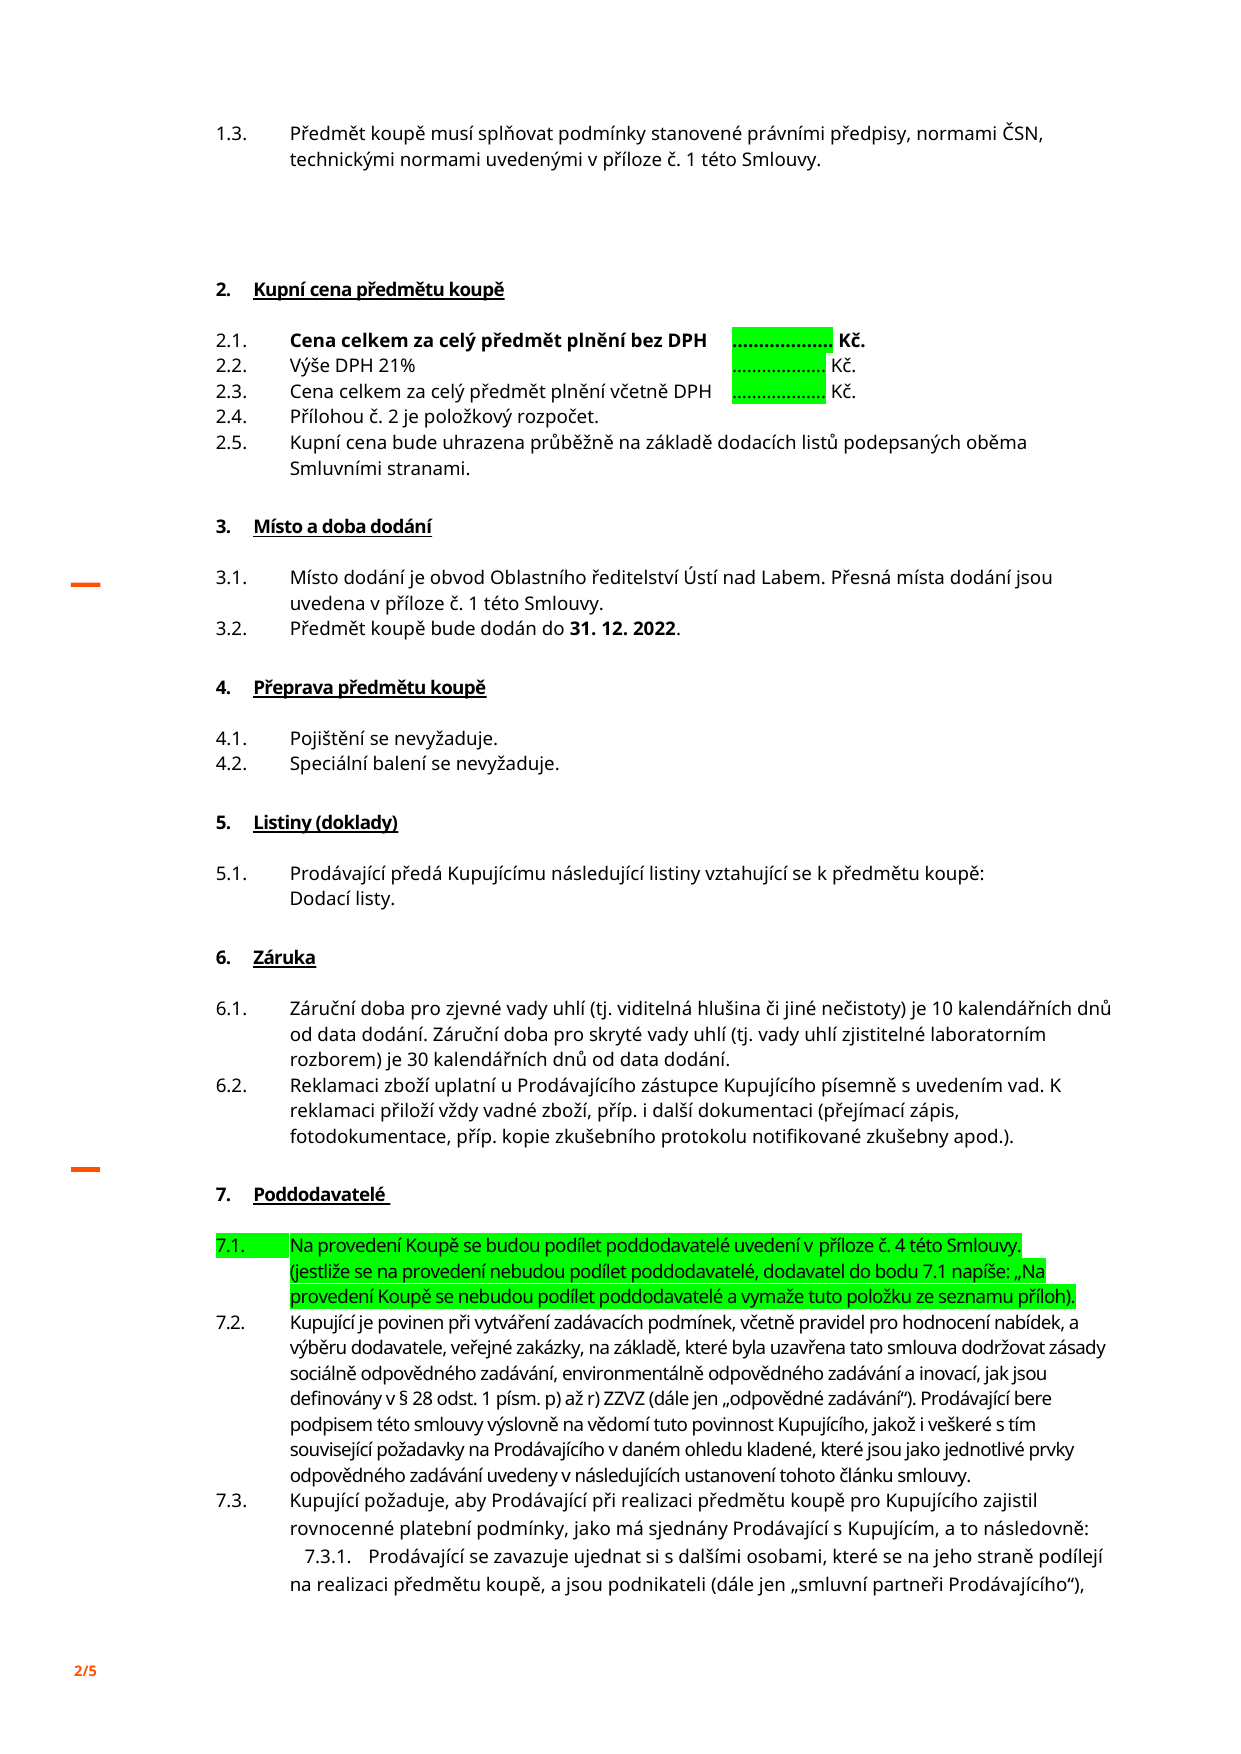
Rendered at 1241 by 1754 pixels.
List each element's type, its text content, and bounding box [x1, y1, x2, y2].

subtitle (jestliže se na provedení nebudou podílet poddodavatelé, dodavatel do bodu 7.1 napíše: „Na provedení Koupě se nebudou podílet poddodavatelé a vymaže tuto položku ze seznamu příloh). [289, 1258, 1122, 1309]
list Výše DPH 21% ………………. Kč. [826, 353, 1122, 378]
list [289, 1544, 1122, 1597]
subtitle Kupní cena předmětu koupě [216, 277, 1122, 302]
list Cena celkem za celý předmět plnění včetně DPH ………………. Kč. [826, 378, 1122, 404]
list Kupující požaduje, aby Prodávající při realizaci předmětu koupě pro Kupujícího zajistil rovnocenné platební podmínky, jako má sjednány Prodávající s Kupujícím, a to následovně: [216, 1488, 1122, 1541]
subtitle Kupující je povinen při vytváření zadávacích podmínek, včetně pravidel pro hodnocení nabídek, a výběru dodavatele, veřejné zakázky, na základě, které byla uzavřena tato smlouva dodržovat zásady sociálně odpovědného zadávání, environmentálně odpovědného zadávání a inovací, jak jsou definovány v § 28 odst. 1 písm. p) až r) ZZVZ (dále jen „odpovědné zadávání“). Prodávající bere podpisem této smlouvy výslovně na vědomí tuto povinnost Kupujícího, jakož i veškeré s tím související požadavky na Prodávajícího v daném ohledu kladené, které jsou jako jednotlivé prvky odpovědného zadávání uvedeny v následujících ustanovení tohoto článku smlouvy. [216, 1309, 1122, 1488]
subtitle Na provedení Koupě se budou podílet poddodavatelé uvedení v příloze č. 4 této Smlouvy. [216, 1232, 1122, 1258]
list Reklamaci zboží uplatní u Prodávajícího zástupce Kupujícího písemně s uvedením vad. K reklamaci přiloží vždy vadné zboží, příp. i další dokumentaci (přejímací zápis, fotodokumentace, příp. kopie zkušebního protokolu notifikované zkušebny apod.). [216, 1072, 1122, 1148]
list Speciální balení se nevyžaduje. [216, 751, 1122, 776]
list Výše DPH 21% ………………. Kč. [216, 353, 732, 378]
list Přílohou č. 2 je položkový rozpočet. [216, 404, 1122, 429]
list Cena celkem za celý předmět plnění bez DPH ………………. Kč. [216, 327, 732, 353]
text Dodací listy. [289, 886, 1122, 911]
list Záruční doba pro zjevné vady uhlí (tj. viditelná hlušina či jiné nečistoty) je 10 kalendářních dnů od data dodání. Záruční doba pro skryté vady uhlí (tj. vady uhlí zjistitelné laboratorním rozborem) je 30 kalendářních dnů od data dodání. [216, 995, 1122, 1072]
list Cena celkem za celý předmět plnění včetně DPH ………………. Kč. [216, 378, 732, 404]
subtitle Poddodavatelé [216, 1182, 1122, 1207]
subtitle Přeprava předmětu koupě [216, 674, 1122, 700]
subtitle Místo a doba dodání [216, 514, 1122, 539]
list Předmět koupě bude dodán do 31. 12. 2022. [216, 616, 1122, 641]
list Pojištění se nevyžaduje. [216, 725, 1122, 751]
list Prodávající předá Kupujícímu následující listiny vztahující se k předmětu koupě: [216, 860, 1122, 886]
list Kupní cena bude uhrazena průběžně na základě dodacích listů podepsaných oběma Smluvními stranami. [216, 429, 1122, 480]
list Místo dodání je obvod Oblastního ředitelství Ústí nad Labem. Přesná místa dodání jsou uvedena v příloze č. 1 této Smlouvy. [216, 564, 1122, 616]
subtitle Záruka [216, 944, 1122, 970]
list Předmět koupě musí splňovat podmínky stanovené právními předpisy, normami ČSN, technickými normami uvedenými v příloze č. 1 této Smlouvy. [216, 121, 1122, 172]
list Cena celkem za celý předmět plnění bez DPH ………………. Kč. [833, 327, 1122, 353]
subtitle Listiny (doklady) [216, 809, 1122, 835]
